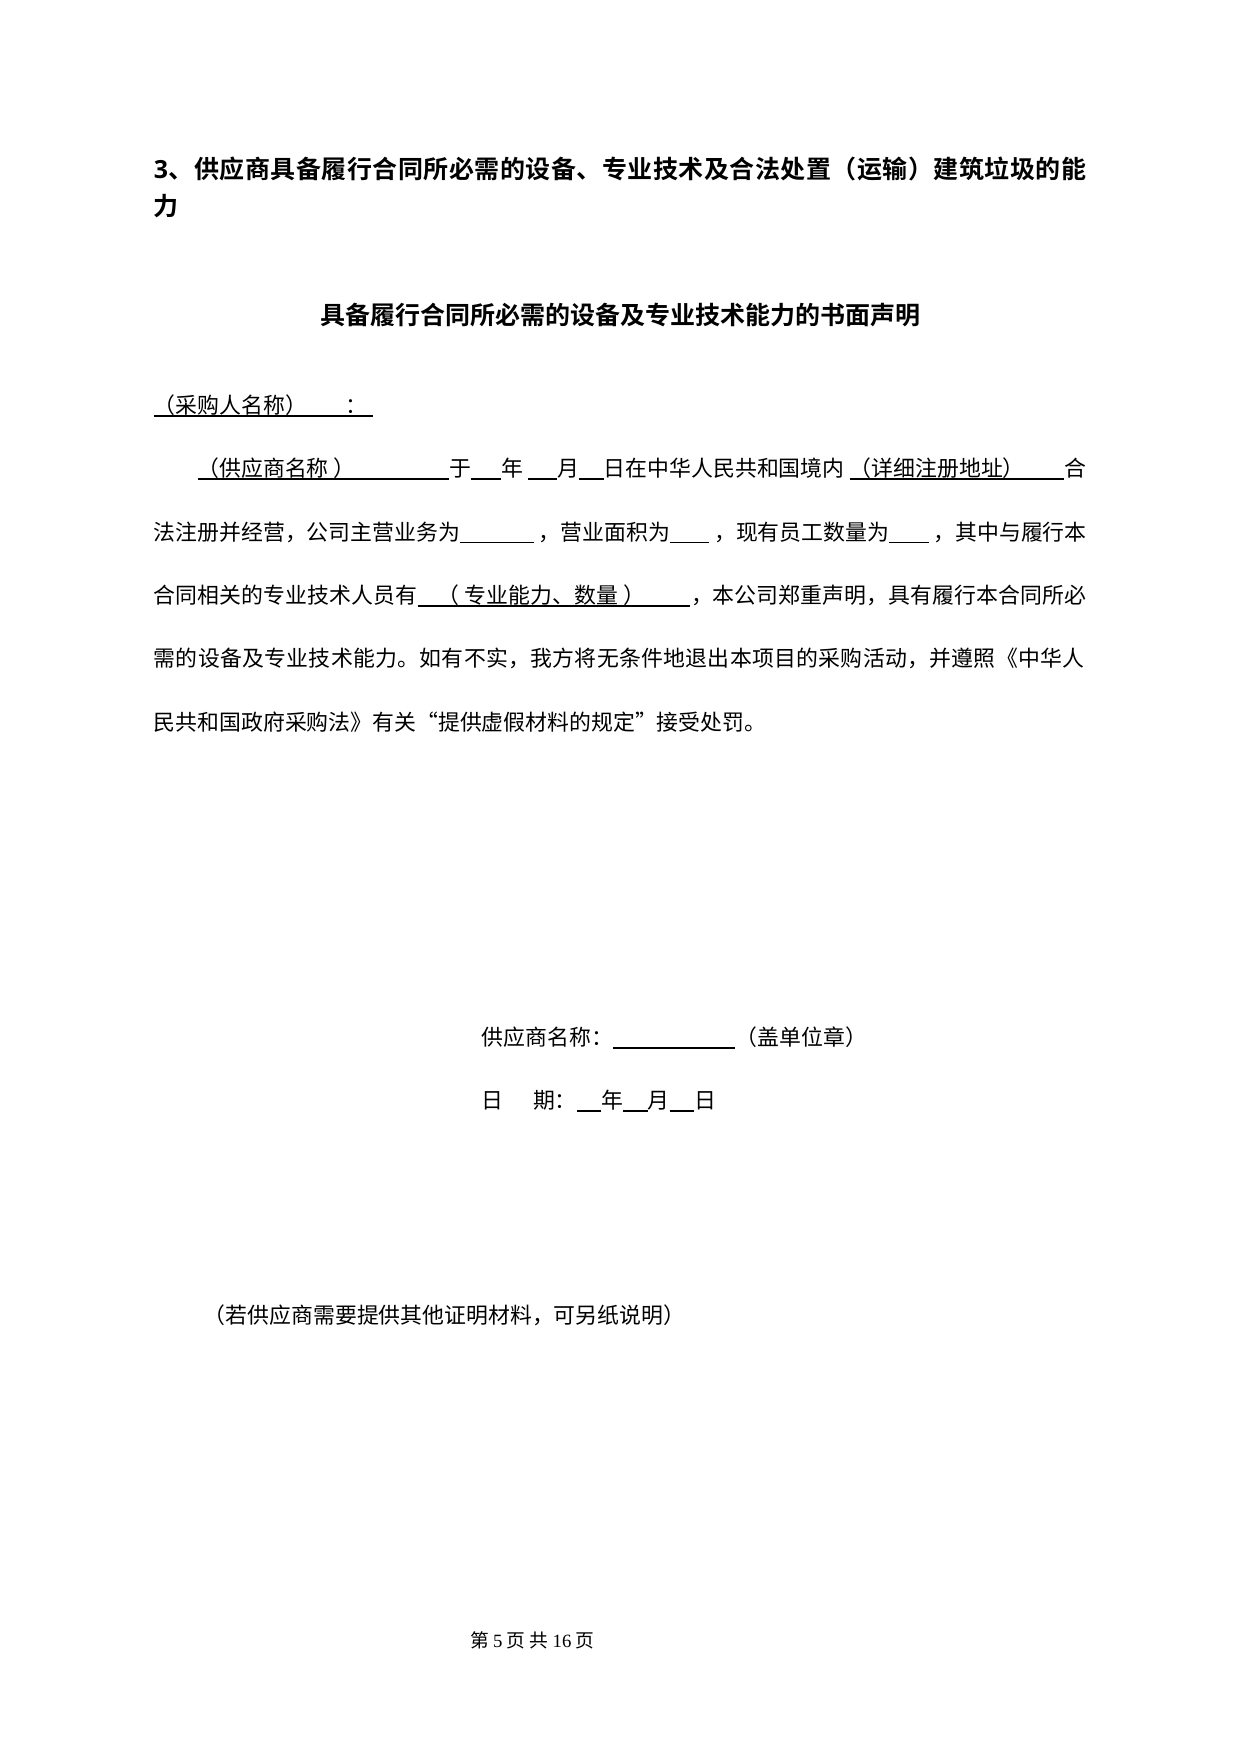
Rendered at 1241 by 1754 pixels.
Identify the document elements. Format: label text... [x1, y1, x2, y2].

text （供应商名称 ） 于 年 月 日在中华人民共和国境内 （详细注册地址） 合法注册并经营，公司主营业务为 ，营业面积为 ，现有员工数量为 ，其中与履行本合同相关的专业技术人员有 （ 专业能力、数量 ） ，本公司郑重声明，具有履行本合同所必需的设备及专业技术能力。如有不实，我方将无条件地退出本项目的采购活动，并遵照《中华人民共和国政府采购法》有关“提供虚假材料的规定”接受处罚。 [153, 451, 1087, 736]
text 供应商名称： （盖单位章） [153, 1020, 1087, 1052]
text （若供应商需要提供其他证明材料，可另纸说明） [153, 1298, 1087, 1329]
text （采购人名称） ： [153, 388, 1087, 419]
text 具备履行合同所必需的设备及专业技术能力的书面声明 [153, 296, 1087, 332]
text 日 期： 年 月 日 [153, 1083, 1087, 1115]
text 3、供应商具备履行合同所必需的设备、专业技术及合法处置（运输）建筑垃圾的能力 [153, 150, 1087, 222]
